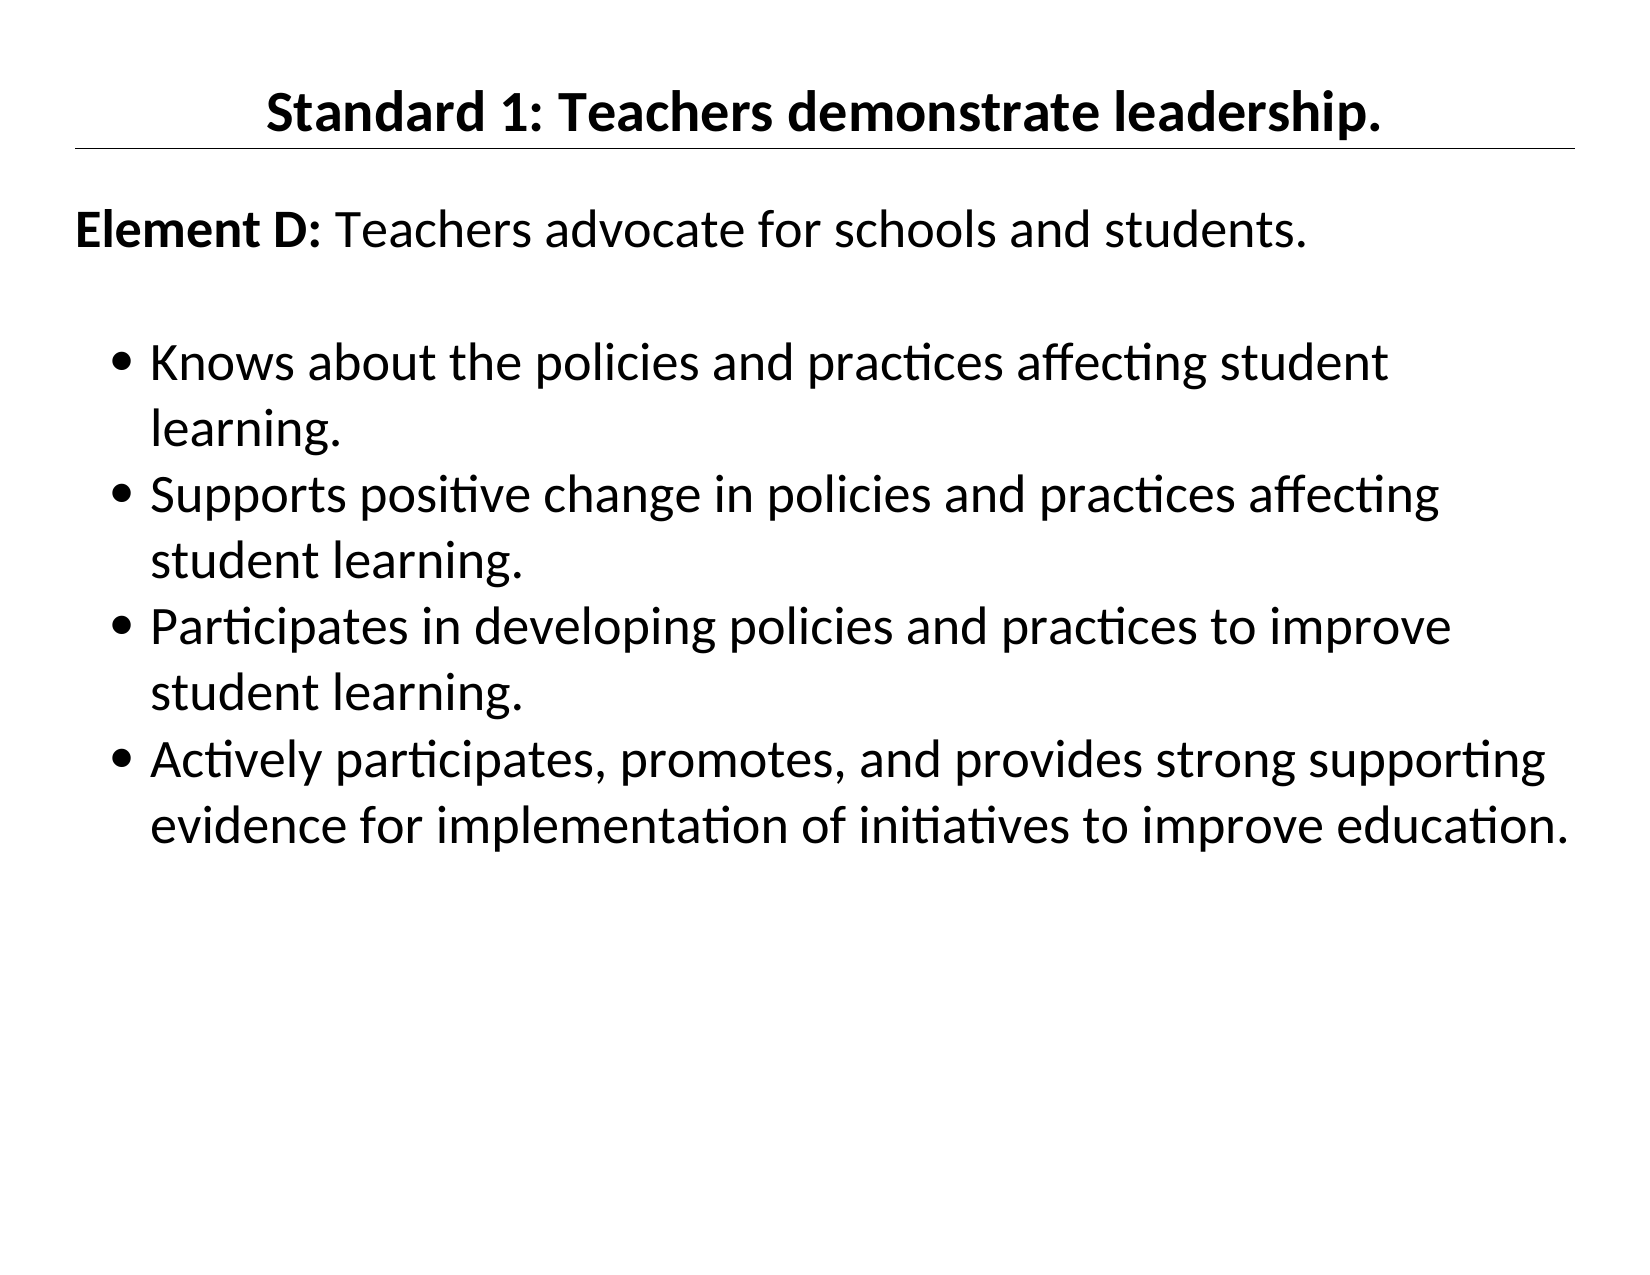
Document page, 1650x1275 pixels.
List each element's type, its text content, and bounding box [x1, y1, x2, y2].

text Standard 1: Teachers demonstrate leadership. [75, 75, 1575, 148]
list Knows about the policies and practices affecting student learning. [112, 327, 1575, 460]
list Supports positive change in policies and practices affecting student learning. [112, 460, 1575, 592]
list Participates in developing policies and practices to improve student learning. [112, 592, 1575, 724]
list Actively participates, promotes, and provides strong supporting evidence for implementation of initiatives to improve education. [112, 724, 1575, 857]
text Element D: Teachers advocate for schools and students. [75, 195, 1575, 261]
